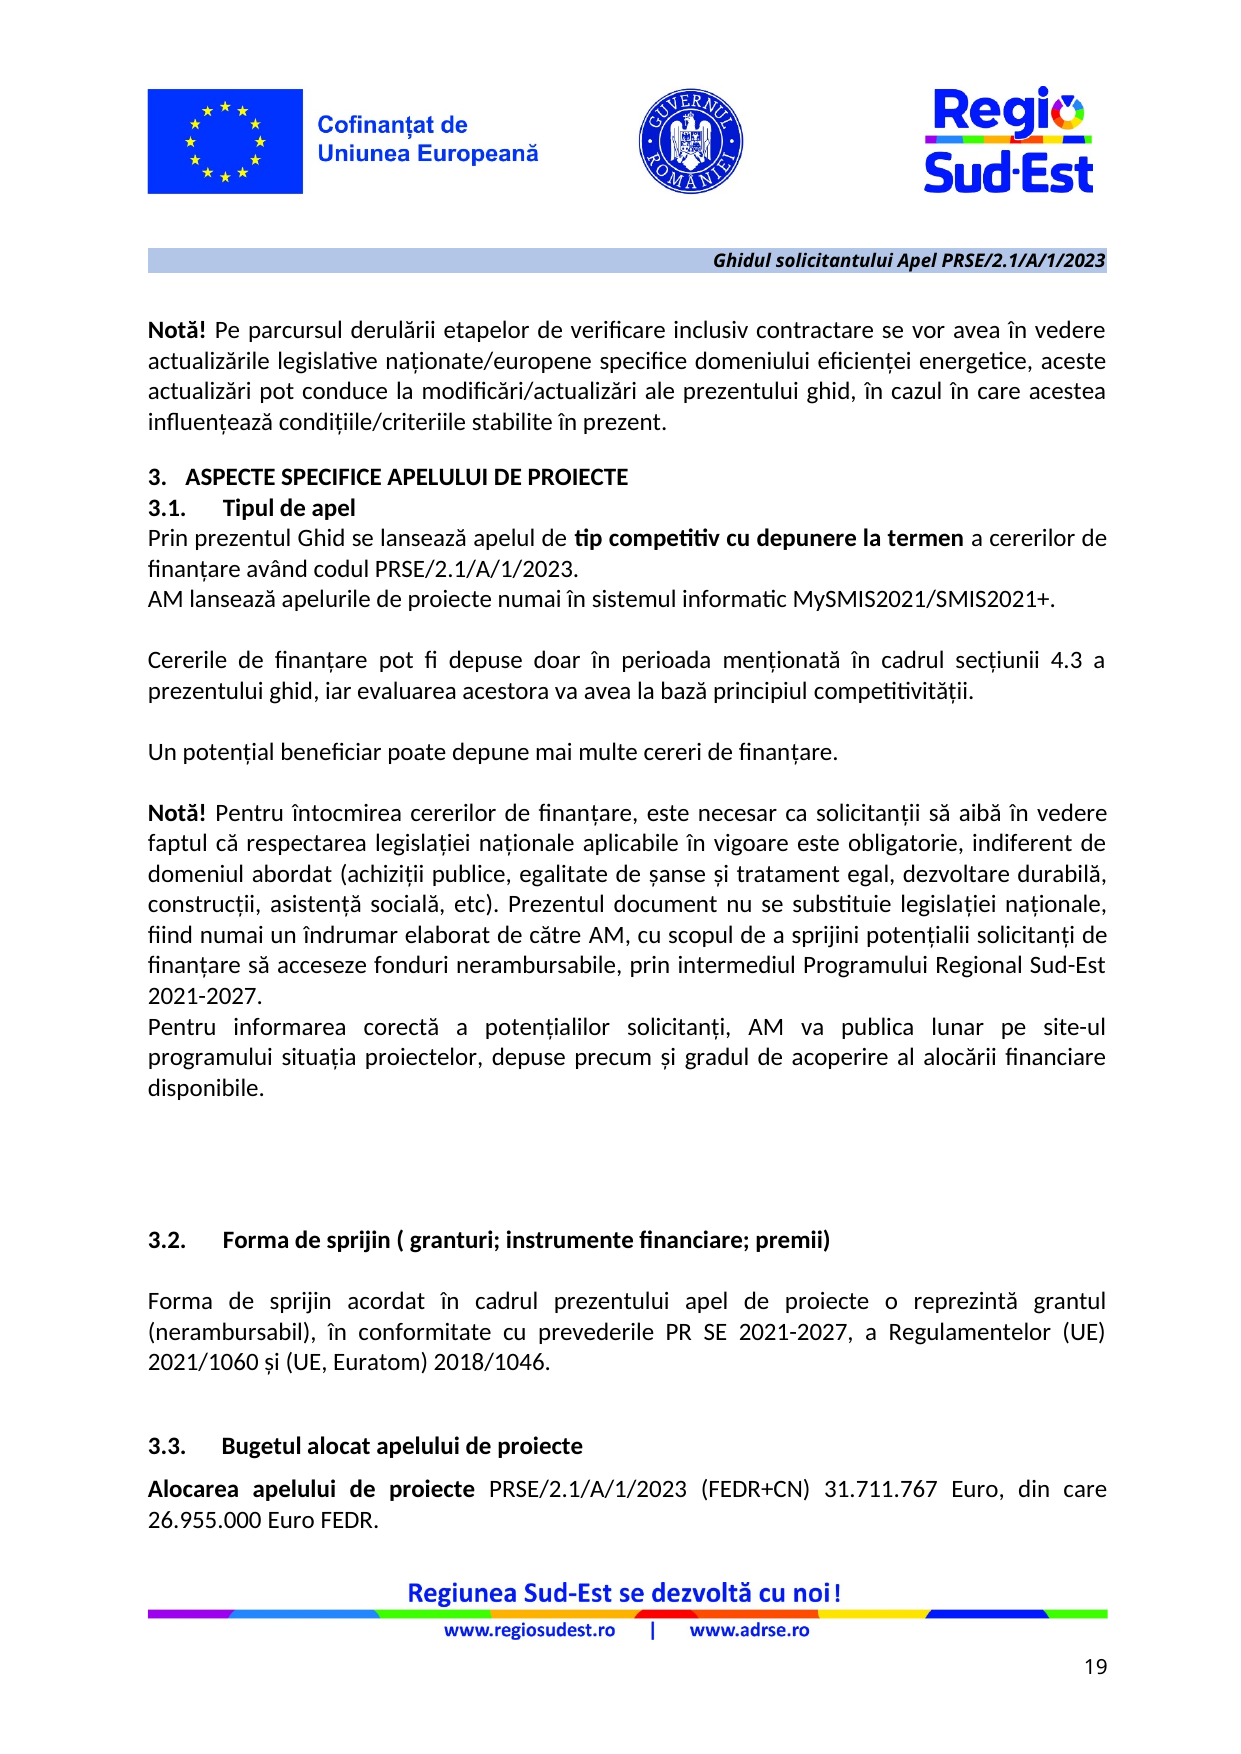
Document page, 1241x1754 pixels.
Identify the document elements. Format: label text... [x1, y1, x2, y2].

subtitle Bugetul alocat apelului de proiecte [148, 1430, 1107, 1461]
text Prin prezentul Ghid se lansează apelul de tip competitiv cu depunere la termen a cererilor de finanțare având codul PRSE/2.1/A/1/2023. [148, 522, 1107, 583]
text Un potenţial beneficiar poate depune mai multe cereri de finanţare. [148, 736, 1107, 767]
subtitle Tipul de apel [148, 492, 1107, 522]
text Notă! Pe parcursul derulării etapelor de verificare inclusiv contractare se vor avea în vedere actualizările legislative naționate/europene specifice domeniului eficienței energetice, aceste actualizări pot conduce la modificări/actualizări ale prezentului ghid, în cazul în care acestea influențează condițiile/criteriile stabilite în prezent. [148, 314, 1107, 436]
text Cererile de finanțare pot fi depuse doar în perioada menționată în cadrul secțiunii 4.3 a prezentului ghid, iar evaluarea acestora va avea la bază principiul competitivității. [148, 644, 1107, 706]
text Alocarea apelului de proiecte PRSE/2.1/A/1/2023 (FEDR+CN) 31.711.767 Euro, din care 26.955.000 Euro FEDR. [148, 1473, 1107, 1534]
text Pentru informarea corectă a potențialilor solicitanți, AM va publica lunar pe site-ul programului situația proiectelor, depuse precum și gradul de acoperire al alocării financiare disponibile. [148, 1011, 1107, 1102]
text Notă! Pentru întocmirea cererilor de finanţare, este necesar ca solicitanţii să aibă în vedere faptul că respectarea legislaţiei naţionale aplicabile în vigoare este obligatorie, indiferent de domeniul abordat (achiziţii publice, egalitate de şanse şi tratament egal, dezvoltare durabilă, construcţii, asistenţă socială, etc). Prezentul document nu se substituie legislaţiei naţionale, fiind numai un îndrumar elaborat de către AM, cu scopul de a sprijini potenţialii solicitanţi de finanţare să acceseze fonduri nerambursabile, prin intermediul Programului Regional Sud-Est 2021-2027. [148, 797, 1107, 1011]
text AM lansează apelurile de proiecte numai în sistemul informatic MySMIS2021/SMIS2021+. [148, 583, 1107, 614]
text Forma de sprijin acordat în cadrul prezentului apel de proiecte o reprezintă grantul (nerambursabil), în conformitate cu prevederile PR SE 2021-2027, a Regulamentelor (UE) 2021/1060 și (UE, Euratom) 2018/1046. [148, 1285, 1107, 1377]
subtitle Forma de sprijin ( granturi; instrumente financiare; premii) [148, 1224, 1107, 1255]
subtitle ASPECTE SPECIFICE APELULUI DE PROIECTE [148, 461, 1107, 492]
picture [147, 86, 1093, 195]
picture [147, 1582, 1108, 1640]
